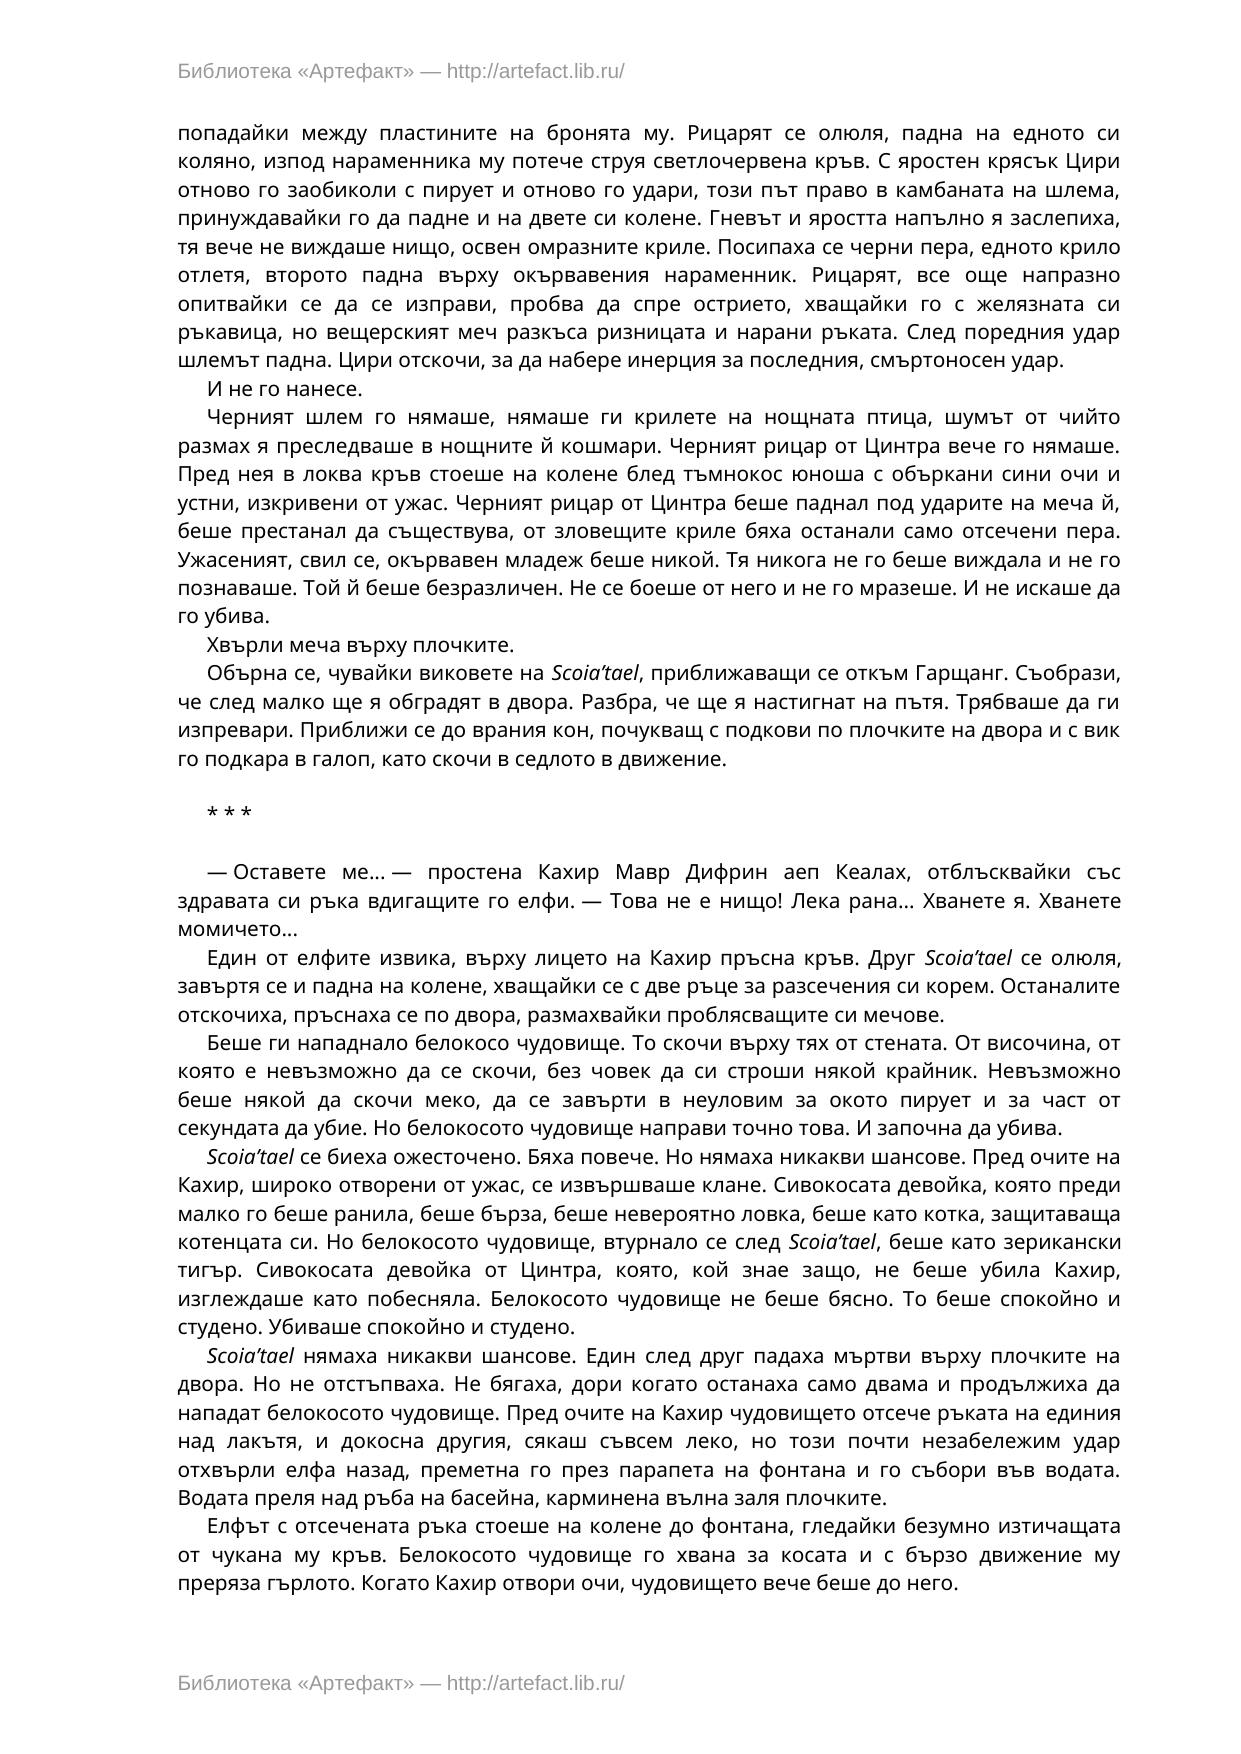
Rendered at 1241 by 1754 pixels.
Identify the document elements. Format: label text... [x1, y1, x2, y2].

text Беше ги нападнало белокосо чудовище. То скочи върху тях от стената. От височина, от която е невъзможно да се скочи, без човек да си строши някой крайник. Невъзможно беше някой да скочи меко, да се завърти в неуловим за окото пирует и за част от секундата да убие. Но белокосото чудовище направи точно това. И започна да убива. [177, 1028, 1122, 1142]
text — Оставете ме... — простена Кахир Мавр Дифрин аеп Кеалах, отблъсквайки със здравата си ръка вдигащите го елфи. — Това не е нищо! Лека рана... Хванете я. Хванете момичето... [177, 857, 1122, 943]
text Обърна се, чувайки виковете на Scoia’tael, приближаващи се откъм Гарщанг. Съобрази, че след малко ще я обградят в двора. Разбра, че ще я настигнат на пътя. Трябваше да ги изпревари. Приближи се до врания кон, почукващ с подкови по плочките на двора и с вик го подкара в галоп, като скочи в седлото в движение. [177, 658, 1122, 772]
text Хвърли меча върху плочките. [177, 630, 1122, 658]
text Елфът с отсечената ръка стоеше на колене до фонтана, гледайки безумно изтичащата от чукана му кръв. Белокосото чудовище го хвана за косата и с бързо движение му преряза гърлото. Когато Кахир отвори очи, чудовището вече беше до него. [177, 1512, 1122, 1597]
text Черният шлем го нямаше, нямаше ги крилете на нощната птица, шумът от чийто размах я преследваше в нощните й кошмари. Черният рицар от Цинтра вече го нямаше. Пред нея в локва кръв стоеше на колене блед тъмнокос юноша с объркани сини очи и устни, изкривени от ужас. Черният рицар от Цинтра беше паднал под ударите на меча й, беше престанал да съществува, от зловещите криле бяха останали само отсечени пера. Ужасеният, свил се, окървавен младеж беше никой. Тя никога не го беше виждала и не го познаваше. Той й беше безразличен. Не се боеше от него и не го мразеше. И не искаше да го убива. [177, 402, 1122, 630]
subtitle * * * [177, 801, 1122, 829]
text И не го нанесе. [177, 374, 1122, 402]
text Scoia’tael нямаха никакви шансове. Един след друг падаха мъртви върху плочките на двора. Но не отстъпваха. Не бягаха, дори когато останаха само двама и продължиха да нападат белокосото чудовище. Пред очите на Кахир чудовището отсече ръката на единия над лакътя, и докосна другия, сякаш съвсем леко, но този почти незабележим удар отхвърли елфа назад, преметна го през парапета на фонтана и го събори във водата. Водата преля над ръба на басейна, карминена вълна заля плочките. [177, 1341, 1122, 1512]
text Scoia’tael се биеха ожесточено. Бяха повече. Но нямаха никакви шансове. Пред очите на Кахир, широко отворени от ужас, се извършваше клане. Сивокосата девойка, която преди малко го беше ранила, беше бърза, беше невероятно ловка, беше като котка, защитаваща котенцата си. Но белокосото чудовище, втурнало се след Scoia’tael, беше като зерикански тигър. Сивокосата девойка от Цинтра, която, кой знае защо, не беше убила Кахир, изглеждаше като побесняла. Белокосото чудовище не беше бясно. То беше спокойно и студено. Убиваше спокойно и студено. [177, 1142, 1122, 1341]
text Един от елфите извика, върху лицето на Кахир пръсна кръв. Друг Scoia’tael се олюля, завъртя се и падна на колене, хващайки се с две ръце за разсечения си корем. Останалите отскочиха, пръснаха се по двора, размахвайки проблясващите си мечове. [177, 943, 1122, 1028]
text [177, 118, 1122, 374]
